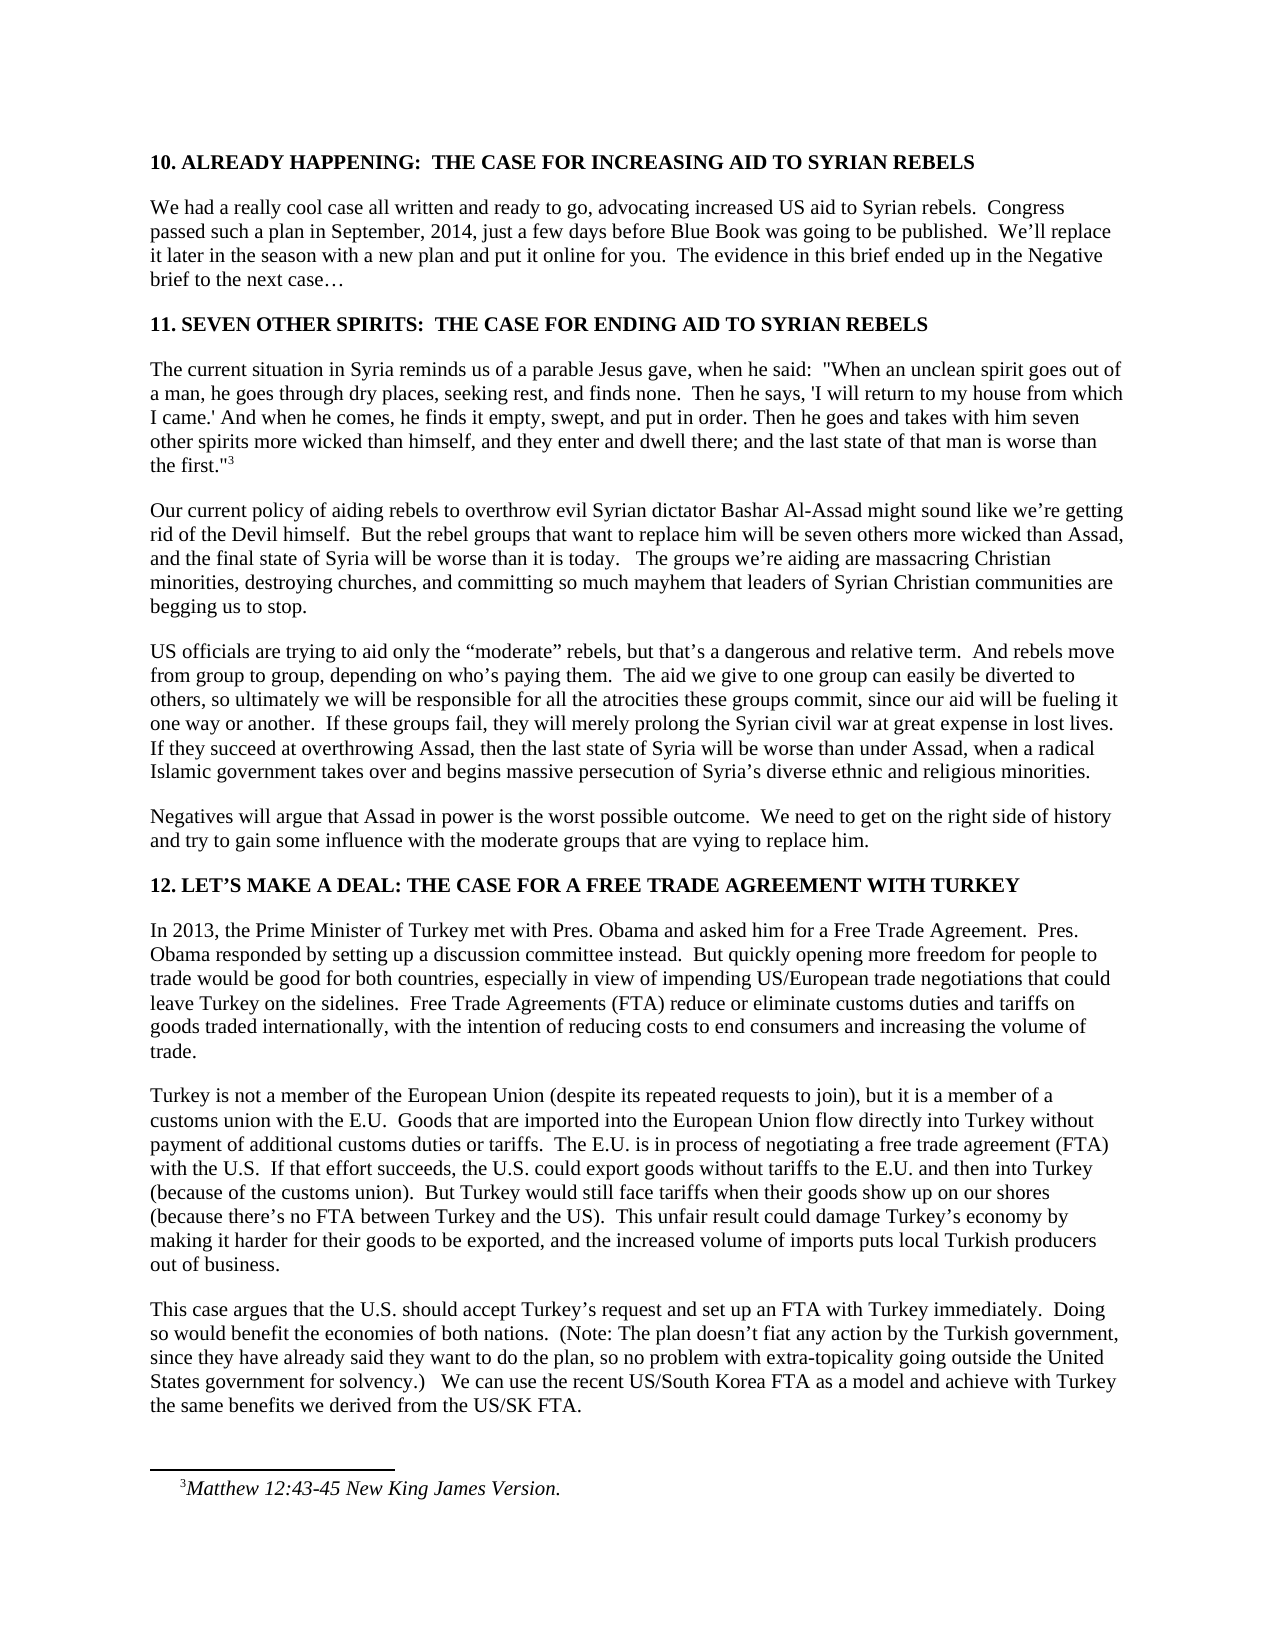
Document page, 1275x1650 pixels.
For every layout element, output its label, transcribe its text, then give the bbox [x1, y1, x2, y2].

text In 2013, the Prime Minister of Turkey met with Pres. Obama and asked him for a Free Trade Agreement. Pres. Obama responded by setting up a discussion committee instead. But quickly opening more freedom for people to trade would be good for both countries, especially in view of impending US/European trade negotiations that could leave Turkey on the sidelines. Free Trade Agreements (FTA) reduce or eliminate customs duties and tariffs on goods traded internationally, with the intention of reducing costs to end consumers and increasing the volume of trade. [150, 918, 1125, 1063]
text 11. SEVEN OTHER SPIRITS: THE CASE FOR ENDING AID TO SYRIAN REBELS [150, 312, 1125, 336]
text 10. ALREADY HAPPENING: THE CASE FOR INCREASING AID TO SYRIAN REBELS [150, 150, 1125, 174]
text We had a really cool case all written and ready to go, advocating increased US aid to Syrian rebels. Congress passed such a plan in September, 2014, just a few days before Blue Book was going to be published. We’ll replace it later in the season with a new plan and put it online for you. The evidence in this brief ended up in the Negative brief to the next case… [150, 195, 1125, 291]
text US officials are trying to aid only the “moderate” rebels, but that’s a dangerous and relative term. And rebels move from group to group, depending on who’s paying them. The aid we give to one group can easily be diverted to others, so ultimately we will be responsible for all the atrocities these groups commit, since our aid will be fueling it one way or another. If these groups fail, they will merely prolong the Syrian civil war at great expense in lost lives. If they succeed at overthrowing Assad, then the last state of Syria will be worse than under Assad, when a radical Islamic government takes over and begins massive persecution of Syria’s diverse ethnic and religious minorities. [150, 639, 1125, 783]
text Turkey is not a member of the European Union (despite its repeated requests to join), but it is a member of a customs union with the E.U. Goods that are imported into the European Union flow directly into Turkey without payment of additional customs duties or tariffs. The E.U. is in process of negotiating a free trade agreement (FTA) with the U.S. If that effort succeeds, the U.S. could export goods without tariffs to the E.U. and then into Turkey (because of the customs union). But Turkey would still face tariffs when their goods show up on our shores (because there’s no FTA between Turkey and the US). This unfair result could damage Turkey’s economy by making it harder for their goods to be exported, and the increased volume of imports puts local Turkish producers out of business. [150, 1083, 1125, 1276]
text This case argues that the U.S. should accept Turkey’s request and set up an FTA with Turkey immediately. Doing so would benefit the economies of both nations. (Note: The plan doesn’t fiat any action by the Turkish government, since they have already said they want to do the plan, so no problem with extra-topicality going outside the United States government for solvency.) We can use the recent US/South Korea FTA as a model and achieve with Turkey the same benefits we derived from the US/SK FTA. [150, 1297, 1125, 1417]
text Our current policy of aiding rebels to overthrow evil Syrian dictator Bashar Al-Assad might sound like we’re getting rid of the Devil himself. But the rebel groups that want to replace him will be seven others more wicked than Assad, and the final state of Syria will be worse than it is today. The groups we’re aiding are massacring Christian minorities, destroying churches, and committing so much mayhem that leaders of Syrian Christian communities are begging us to stop. [150, 498, 1125, 618]
text Negatives will argue that Assad in power is the worst possible outcome. We need to get on the right side of history and try to gain some influence with the moderate groups that are vying to replace him. [150, 804, 1125, 852]
text 12. LET’S MAKE A DEAL: THE CASE FOR A FREE TRADE AGREEMENT WITH TURKEY [150, 873, 1125, 897]
text The current situation in Syria reminds us of a parable Jesus gave, when he said: "When an unclean spirit goes out of a man, he goes through dry places, seeking rest, and finds none. Then he says, 'I will return to my house from which I came.' And when he comes, he finds it empty, swept, and put in order. Then he goes and takes with him seven other spirits more wicked than himself, and they enter and dwell there; and the last state of that man is worse than the first." [150, 357, 1125, 477]
